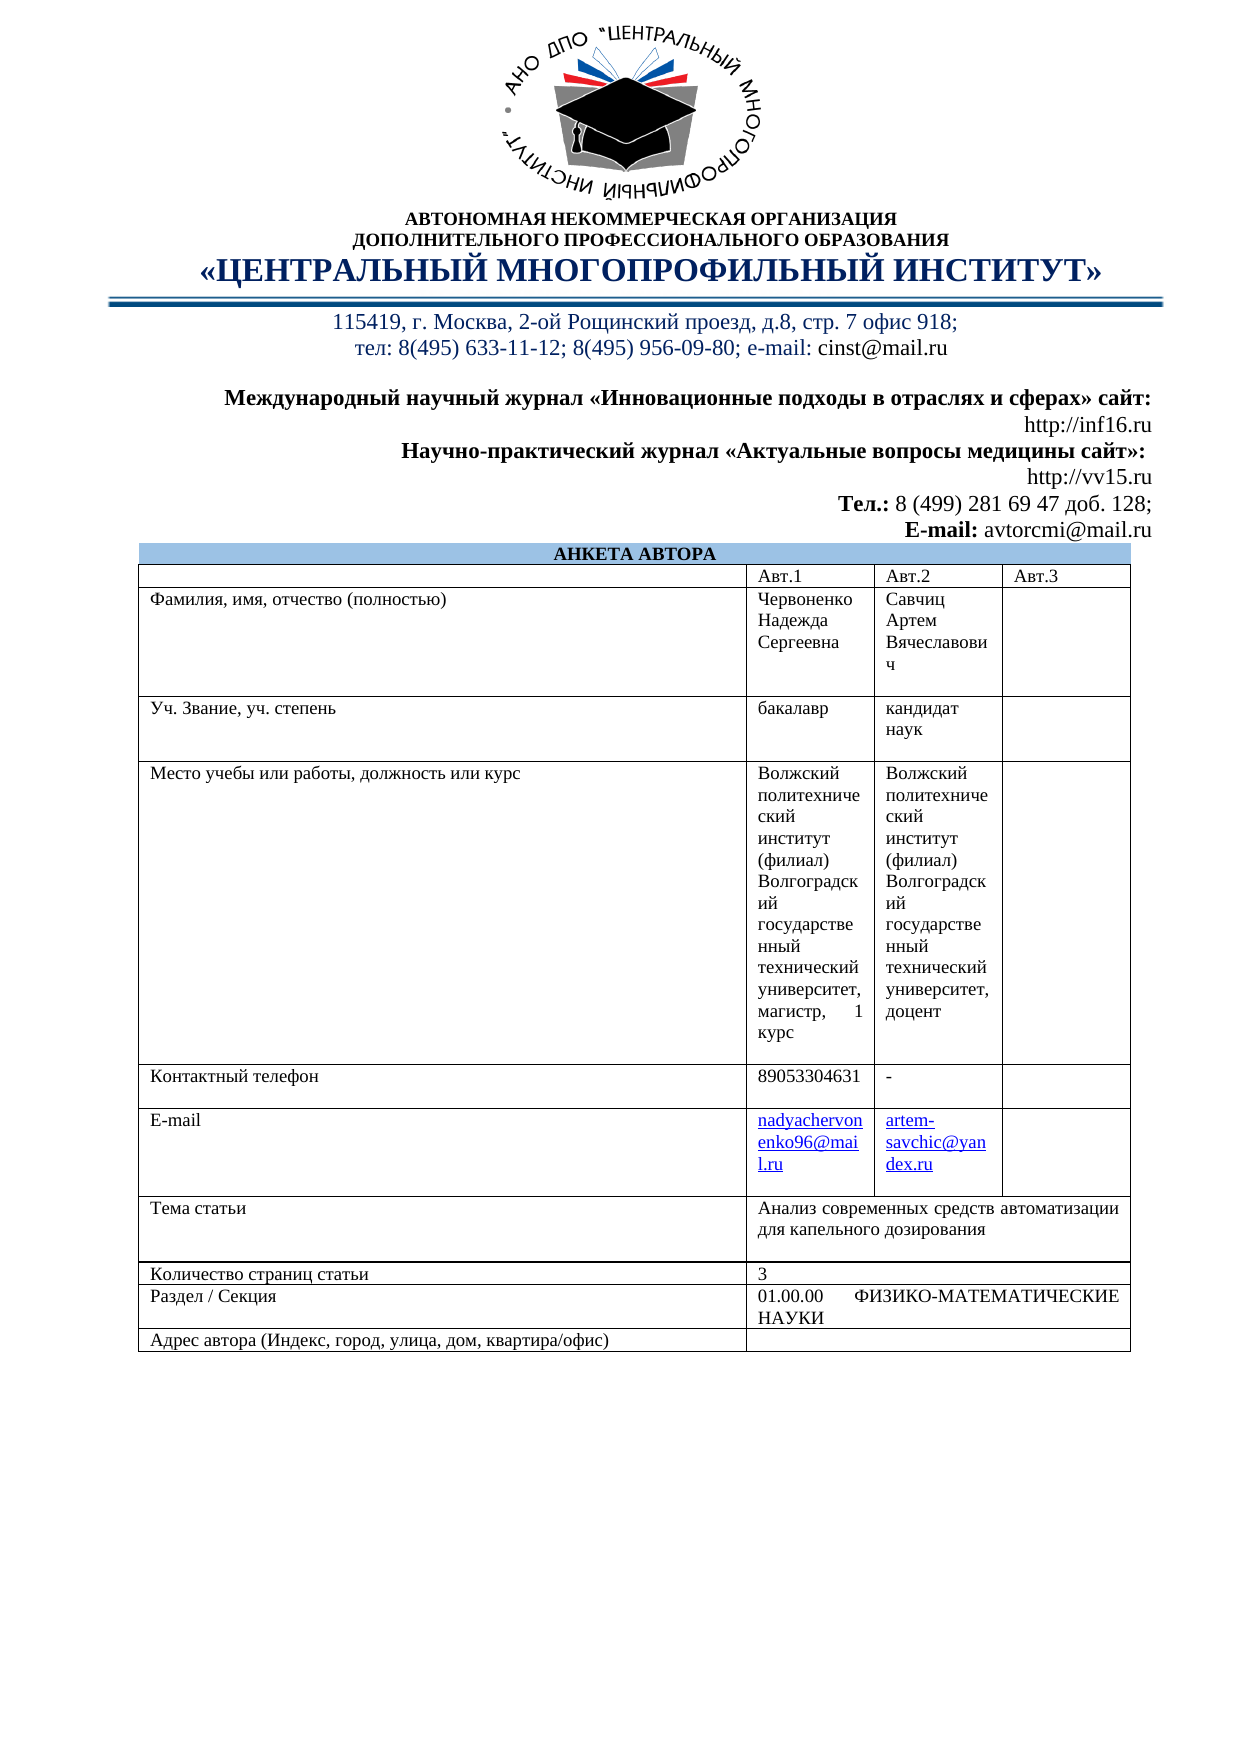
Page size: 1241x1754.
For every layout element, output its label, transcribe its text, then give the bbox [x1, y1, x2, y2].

table_cell Авт.3 [1003, 565, 1130, 587]
table_cell [1003, 588, 1130, 696]
text Международный научный журнал «Инновационные подходы в отраслях и сферах» сайт: http://inf16.ru [150, 384, 1152, 437]
table_cell nadyachervonenko96@mail.ru [747, 1109, 874, 1196]
table_cell Уч. Звание, уч. степень [139, 697, 746, 761]
table_cell Авт.2 [875, 565, 1002, 587]
table_cell Количество страниц статьи [139, 1263, 746, 1284]
table_cell [1003, 762, 1130, 1064]
table_cell Тема статьи [139, 1197, 746, 1261]
table_cell бакалавр [747, 697, 874, 761]
text АВТОНОМНАЯ НЕКОММЕРЧЕСКАЯ ОРГАНИЗАЦИЯ ДОПОЛНИТЕЛЬНОГО ПРОФЕССИОНАЛЬНОГО ОБРАЗОВАНИЯ [150, 207, 1152, 251]
table_cell Фамилия, имя, отчество (полностью) [139, 588, 746, 696]
text 115419, г. Москва, 2-ой Рощинский проезд, д.8, стр. 7 офис 918; тел: 8(495) 633-11-12; 8(495) 956-09-80; e-mail: cinst@mail.ru [150, 307, 1152, 361]
text Научно-практический журнал «Актуальные вопросы медицины сайт»: http://vv15.ru [150, 437, 1152, 490]
table_cell Волжский политехнический институт (филиал) Волгоградский государственный технический университет, доцент [875, 762, 1002, 1064]
table_cell [139, 565, 746, 587]
table_cell Адрес автора (Индекс, город, улица, дом, квартира/офис) [139, 1329, 746, 1351]
table_cell Авт.1 [747, 565, 874, 587]
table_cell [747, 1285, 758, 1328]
picture [96, 289, 1173, 307]
table_cell 3 [747, 1263, 1130, 1284]
table_cell Савчиц Артем Вячеславович [875, 588, 1002, 696]
table_cell 89053304631 [747, 1065, 874, 1108]
text «ЦЕНТРАЛЬНЫЙ МНОГОПРОФИЛЬНЫЙ ИНСТИТУТ» [150, 251, 1152, 289]
table_cell Раздел / Секция [139, 1285, 746, 1328]
table_header АНКЕТА АВТОРА [139, 543, 1131, 564]
text Тел.: 8 (499) 281 69 47 доб. 128; Е-mail: avtorcmi@mail.ru [150, 490, 1152, 542]
table_cell Анализ современных средств автоматизации для капельного дозирования [747, 1197, 1130, 1261]
table_cell Волжский политехнический институт (филиал) Волгоградский государственный технический университет, магистр, 1 курс [747, 762, 874, 1064]
table_cell Контактный телефон [139, 1065, 746, 1108]
table_cell E-mail [139, 1109, 746, 1196]
table_cell Червоненко Надежда Сергеевна [747, 588, 874, 696]
table_cell [1003, 1065, 1130, 1108]
picture [496, 18, 768, 207]
table_cell [747, 1329, 1130, 1351]
table_cell Место учебы или работы, должность или курс [139, 762, 746, 1064]
table_cell 01.00.00 ФИЗИКО-МАТЕМАТИЧЕСКИЕ НАУКИ [824, 1285, 1130, 1328]
table_cell [1003, 1109, 1130, 1196]
table_cell кандидат наук [875, 697, 1002, 761]
table_cell artem-savchic@yandex.ru [875, 1109, 1002, 1196]
table_cell - [875, 1065, 1002, 1108]
table_cell [1003, 697, 1130, 761]
